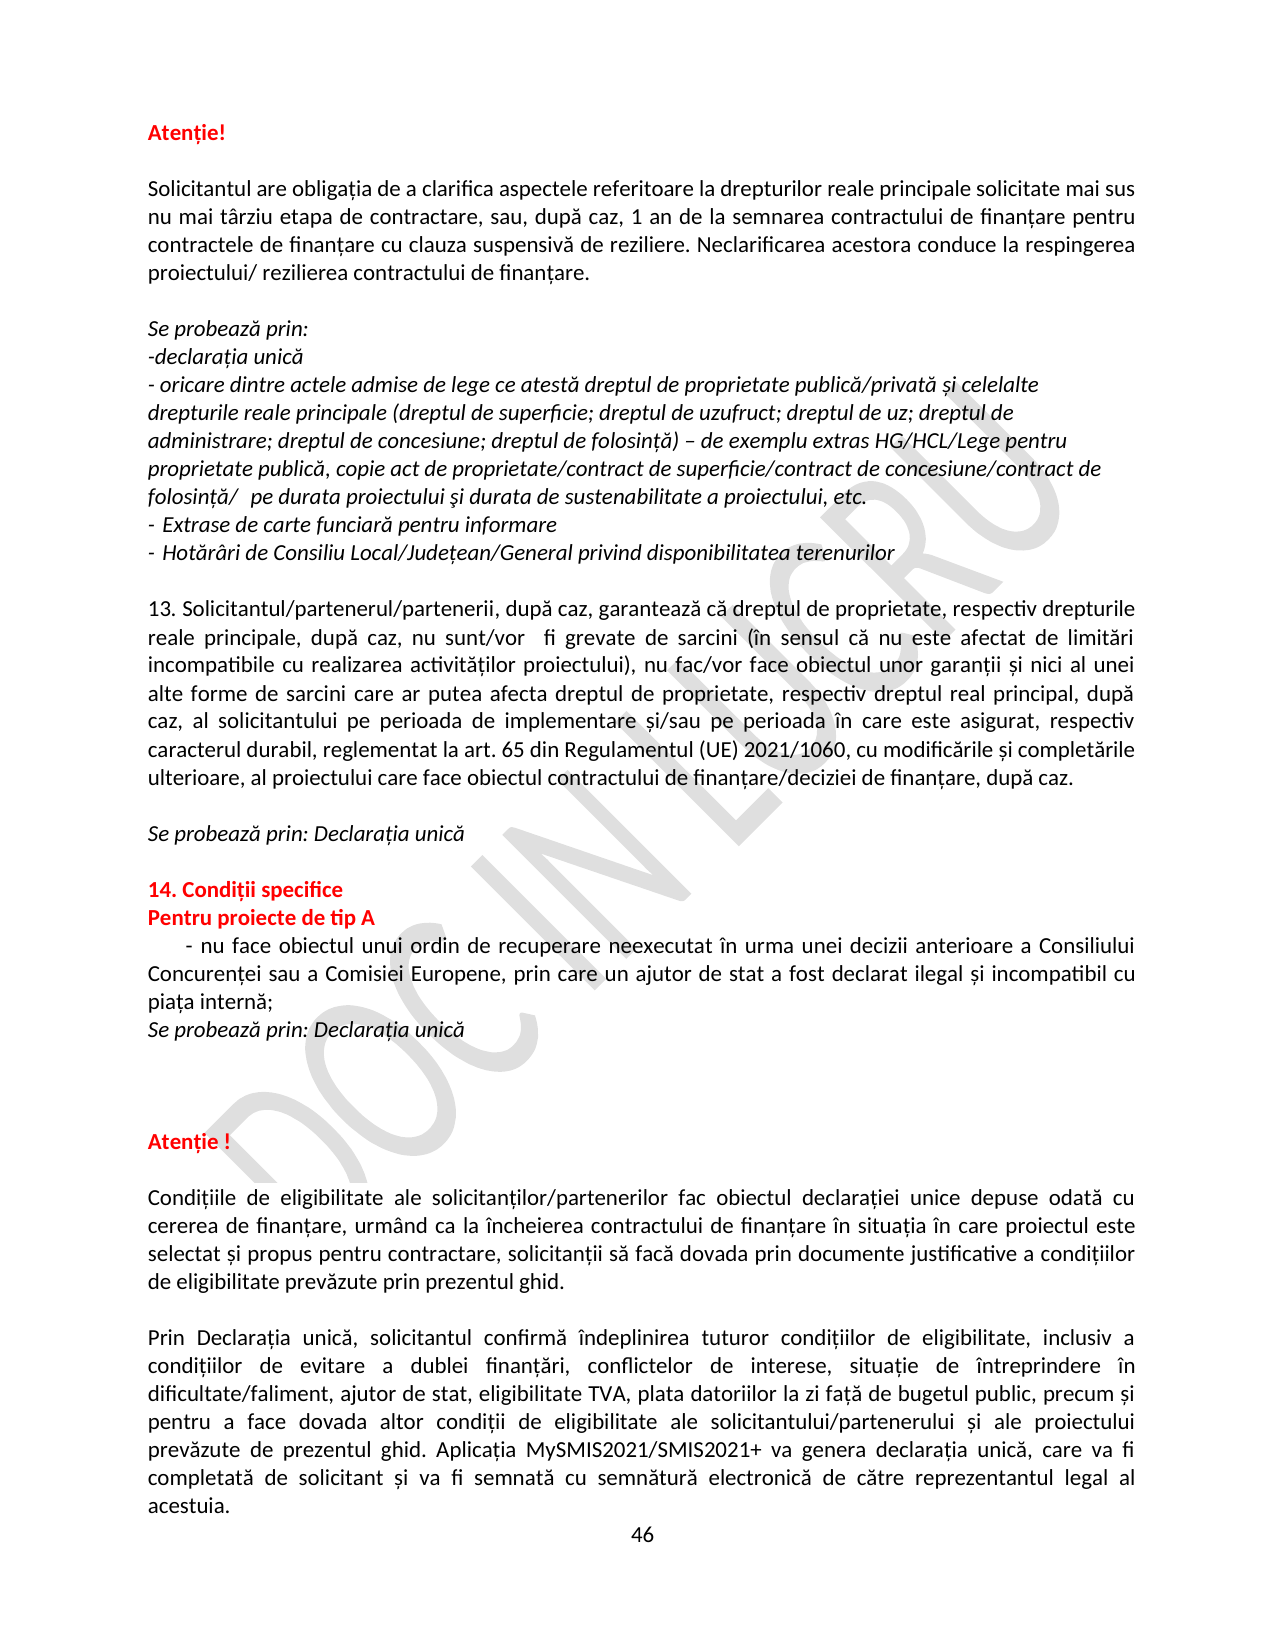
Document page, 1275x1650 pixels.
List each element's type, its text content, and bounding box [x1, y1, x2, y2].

text 14. Condiții specifice [148, 875, 1137, 903]
text Se probează prin: Declarația unică [148, 1015, 1137, 1043]
text Se probează prin: [148, 314, 1137, 342]
text - oricare dintre actele admise de lege ce atestă dreptul de proprietate publică/privată și celelalte drepturile reale principale (dreptul de superficie; dreptul de uzufruct; dreptul de uz; dreptul de administrare; dreptul de concesiune; dreptul de folosință) – de exemplu extras HG/HCL/Lege pentru proprietate publică, copie act de proprietate/contract de superficie/contract de concesiune/contract de folosință/ pe durata proiectului şi durata de sustenabilitate a proiectului, etc. [148, 370, 1137, 511]
text Prin Declarația unică, solicitantul confirmă îndeplinirea tuturor condițiilor de eligibilitate, inclusiv a condițiilor de evitare a dublei finanțări, conflictelor de interese, situație de întreprindere în dificultate/faliment, ajutor de stat, eligibilitate TVA, plata datoriilor la zi față de bugetul public, precum și pentru a face dovada altor condiții de eligibilitate ale solicitantului/partenerului și ale proiectului prevăzute de prezentul ghid. Aplicația MySMIS2021/SMIS2021+ va genera declarația unică, care va fi completată de solicitant și va fi semnată cu semnătură electronică de către reprezentantul legal al acestuia. [148, 1323, 1137, 1519]
text 13. Solicitantul/partenerul/partenerii, după caz, garantează că dreptul de proprietate, respectiv drepturile reale principale, după caz, nu sunt/vor fi grevate de sarcini (în sensul că nu este afectat de limitări incompatibile cu realizarea activităților proiectului), nu fac/vor face obiectul unor garanții și nici al unei alte forme de sarcini care ar putea afecta dreptul de proprietate, respectiv dreptul real principal, după caz, al solicitantului pe perioada de implementare și/sau pe perioada în care este asigurat, respectiv caracterul durabil, reglementat la art. 65 din Regulamentul (UE) 2021/1060, cu modificările și completările ulterioare, al proiectului care face obiectul contractului de finanțare/deciziei de finanțare, după caz. [148, 594, 1137, 791]
text - nu face obiectul unui ordin de recuperare neexecutat în urma unei decizii anterioare a Consiliului Concurenței sau a Comisiei Europene, prin care un ajutor de stat a fost declarat ilegal și incompatibil cu piața internă; [148, 931, 1137, 1015]
text Atenție ! [148, 1127, 1137, 1155]
text Condițiile de eligibilitate ale solicitanților/partenerilor fac obiectul declarației unice depuse odată cu cererea de finanțare, urmând ca la încheierea contractului de finanțare în situația în care proiectul este selectat și propus pentru contractare, solicitanții să facă dovada prin documente justificative a condițiilor de eligibilitate prevăzute prin prezentul ghid. [148, 1183, 1137, 1295]
text - Extrase de carte funciară pentru informare [148, 511, 1137, 538]
text Solicitantul are obligația de a clarifica aspectele referitoare la drepturilor reale principale solicitate mai sus nu mai târziu etapa de contractare, sau, după caz, 1 an de la semnarea contractului de finanțare pentru contractele de finanțare cu clauza suspensivă de reziliere. Neclarificarea acestora conduce la respingerea proiectului/ rezilierea contractului de finanțare. [148, 174, 1137, 286]
text Pentru proiecte de tip A [148, 903, 1137, 931]
text -declarația unică [148, 342, 1137, 370]
text Atenție! [148, 118, 1137, 146]
text - Hotărâri de Consiliu Local/Județean/General privind disponibilitatea terenurilor [148, 538, 1137, 567]
text Se probează prin: Declarația unică [148, 819, 1137, 847]
